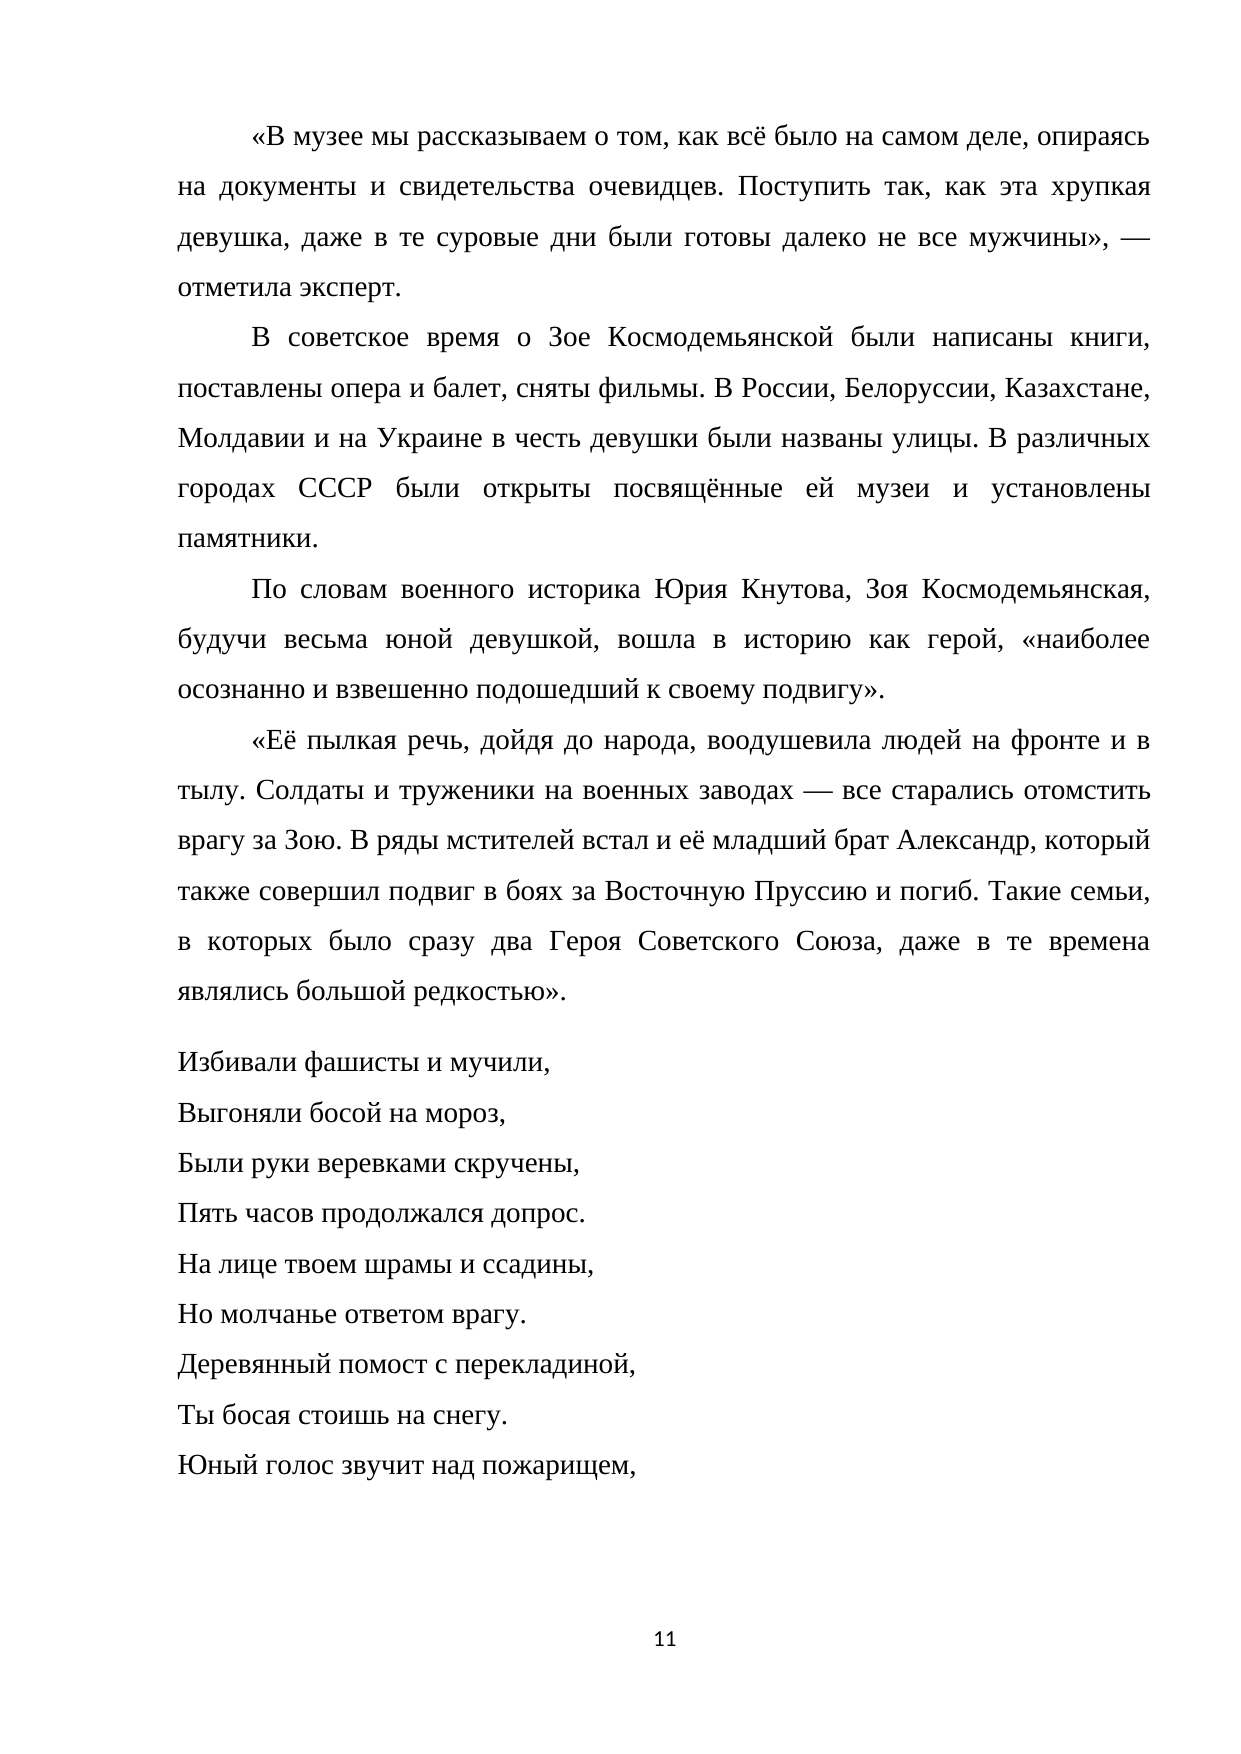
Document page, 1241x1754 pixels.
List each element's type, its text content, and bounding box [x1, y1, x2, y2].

text «В музее мы рассказываем о том, как всё было на самом деле, опираясь на документы и свидетельства очевидцев. Поступить так, как эта хрупкая девушка, даже в те суровые дни были готовы далеко не все мужчины», — отметила эксперт. [177, 118, 1152, 303]
text Избивали фашисты и мучили, Выгоняли босой на мороз, Были руки веревками скручены, Пять часов продолжался допрос. На лице твоем шрамы и ссадины, Но молчанье ответом врагу. Деревянный помост с перекладиной, Ты босая стоишь на снегу. Юный голос звучит над пожарищем, [177, 1044, 1152, 1481]
text По словам военного историка Юрия Кнутова, Зоя Космодемьянская, будучи весьма юной девушкой, вошла в историю как герой, «наиболее осознанно и взвешенно подошедший к своему подвигу». [177, 571, 1152, 705]
text В советское время о Зое Космодемьянской были написаны книги, поставлены опера и балет, сняты фильмы. В России, Белоруссии, Казахстане, Молдавии и на Украине в честь девушки были названы улицы. В различных городах СССР были открыты посвящённые ей музеи и установлены памятники. [177, 319, 1152, 554]
text «Её пылкая речь, дойдя до народа, воодушевила людей на фронте и в тылу. Солдаты и труженики на военных заводах — все старались отомстить врагу за Зою. В ряды мстителей встал и её младший брат Александр, который также совершил подвиг в боях за Восточную Пруссию и погиб. Такие семьи, в которых было сразу два Героя Советского Союза, даже в те времена являлись большой редкостью». [177, 722, 1152, 1007]
